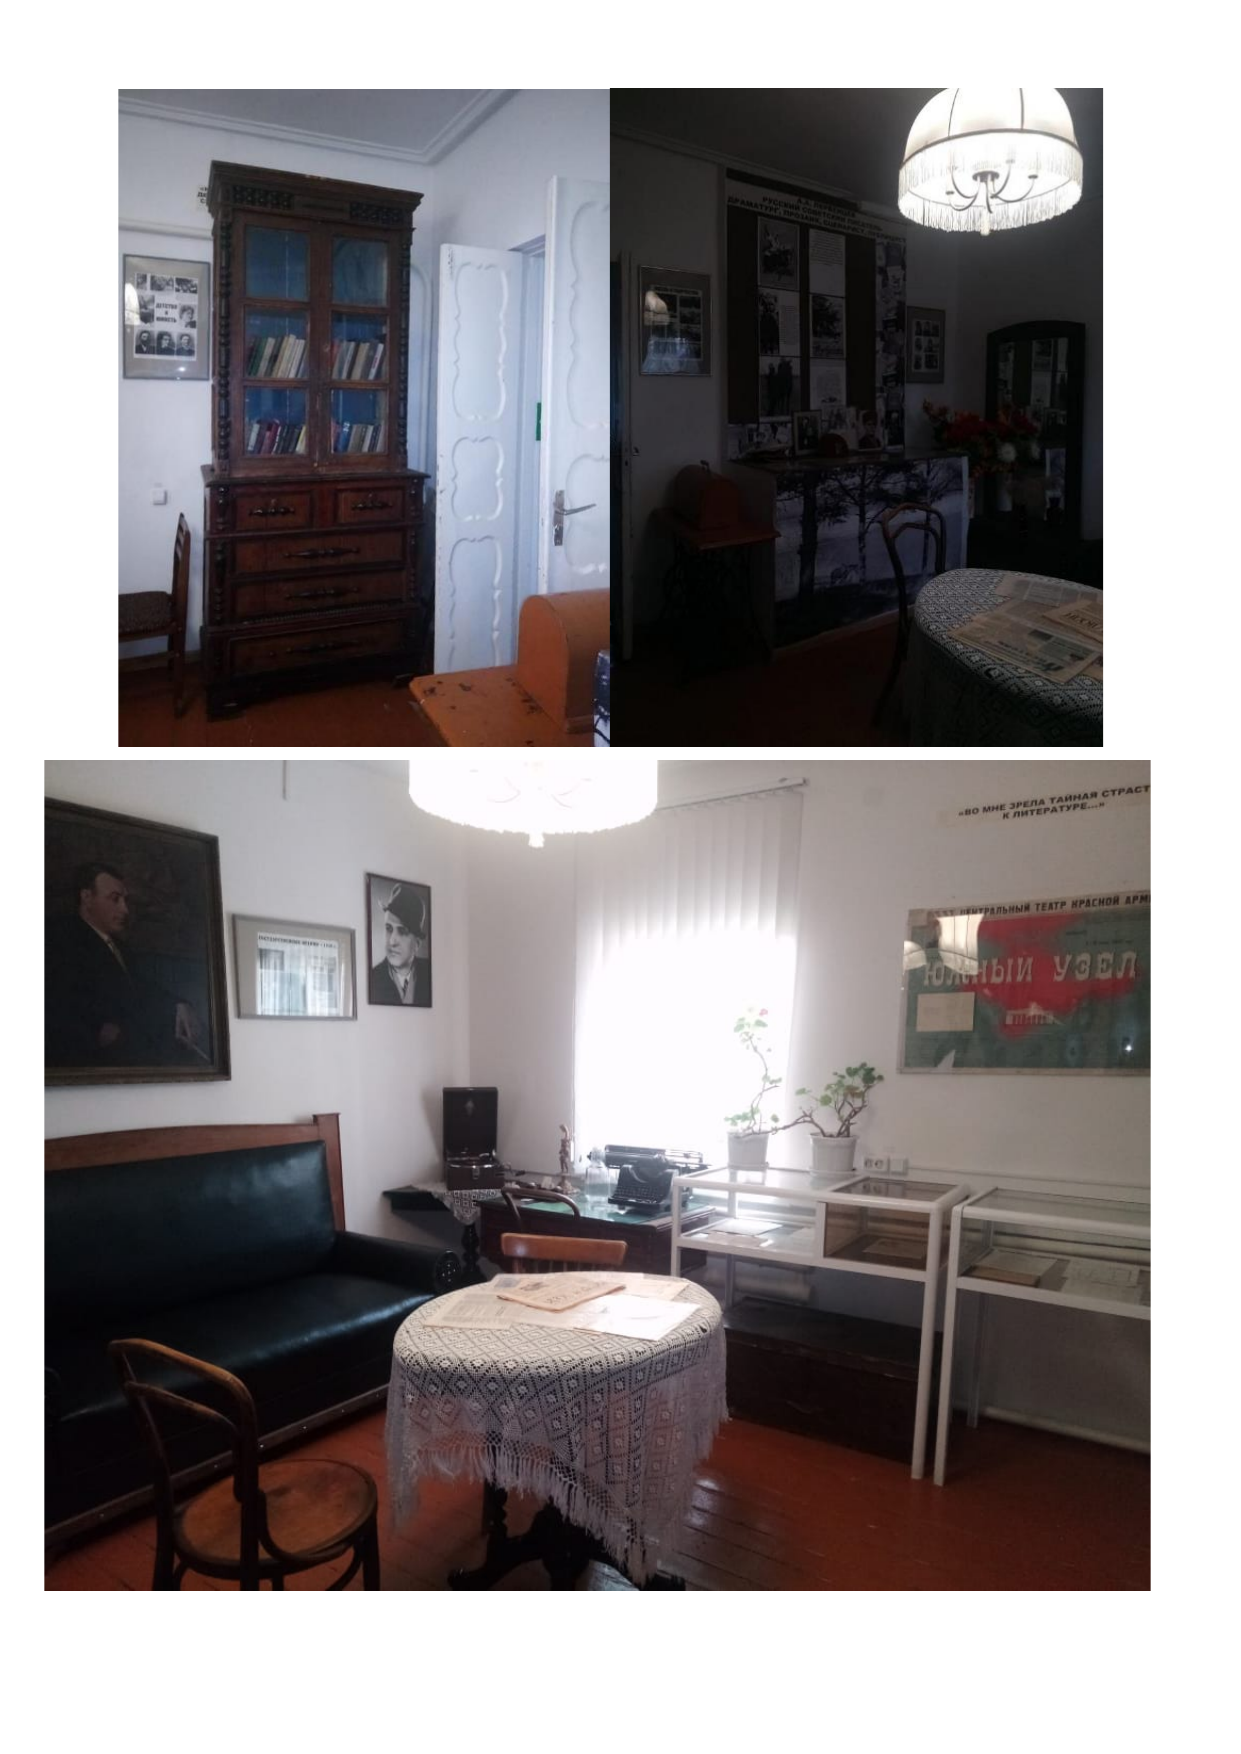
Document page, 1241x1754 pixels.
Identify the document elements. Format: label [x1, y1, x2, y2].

picture [44, 760, 1151, 1591]
picture [118, 88, 1104, 747]
